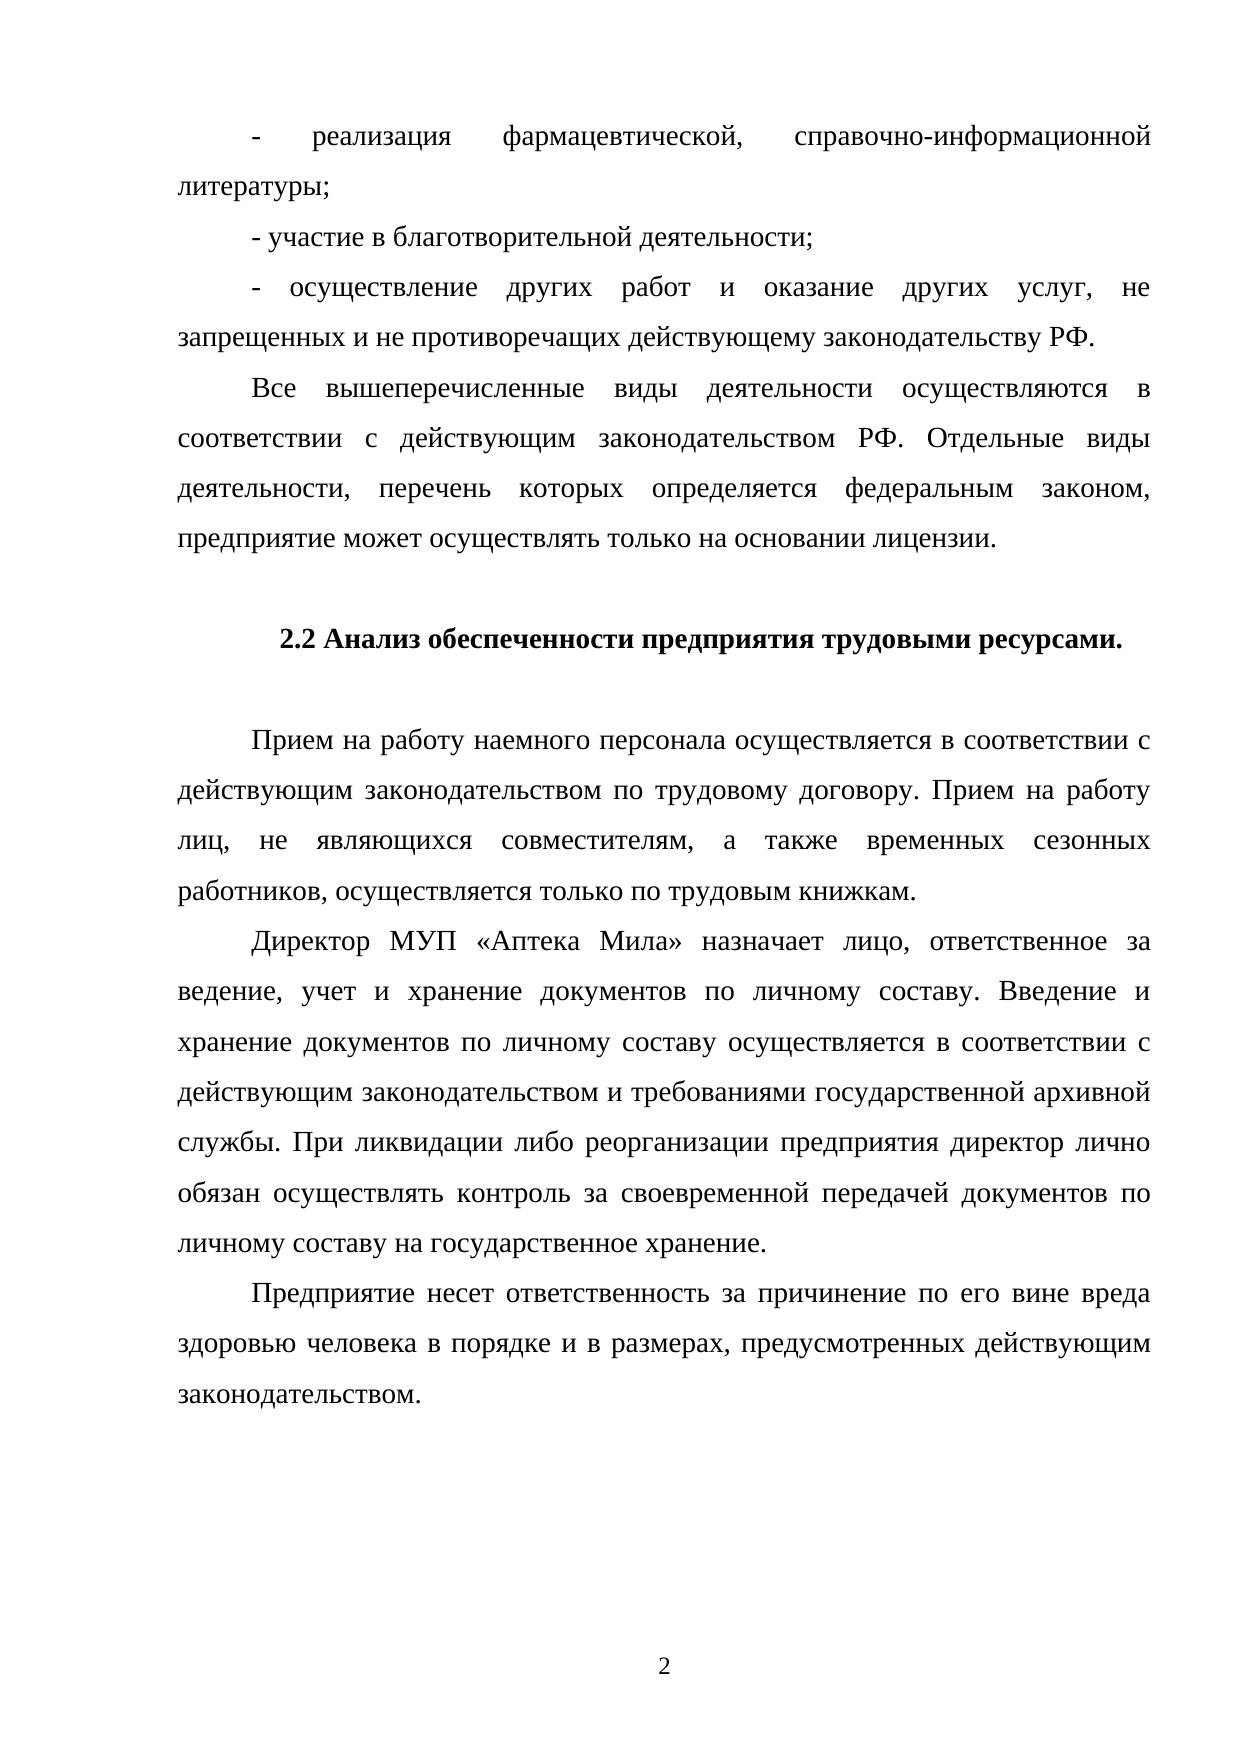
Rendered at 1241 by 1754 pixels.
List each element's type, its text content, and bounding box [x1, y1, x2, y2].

text Все вышеперечисленные виды деятельности осуществляются в соответствии с действующим законодательством РФ. Отдельные виды деятельности, перечень которых определяется федеральным законом, предприятие может осуществлять только на основании лицензии. [177, 370, 1152, 554]
text - осуществление других работ и оказание других услуг, не запрещенных и не противоречащих действующему законодательству РФ. [177, 269, 1152, 353]
text - участие в благотворительной деятельности; [177, 219, 1152, 252]
text Прием на работу наемного персонала осуществляется в соответствии с действующим законодательством по трудовому договору. Прием на работу лиц, не являющихся совместителям, а также временных сезонных работников, осуществляется только по трудовым книжкам. [177, 722, 1152, 906]
text - реализация фармацевтической, справочно-информационной литературы; [177, 118, 1152, 202]
text Предприятие несет ответственность за причинение по его вине вреда здоровью человека в порядке и в размерах, предусмотренных действующим законодательством. [177, 1275, 1152, 1409]
text 2.2 Анализ обеспеченности предприятия трудовыми ресурсами. [177, 621, 1152, 655]
text Директор МУП «Аптека Мила» назначает лицо, ответственное за ведение, учет и хранение документов по личному составу. Введение и хранение документов по личному составу осуществляется в соответствии с действующим законодательством и требованиями государственной архивной службы. При ликвидации либо реорганизации предприятия директор лично обязан осуществлять контроль за своевременной передачей документов по личному составу на государственное хранение. [177, 923, 1152, 1258]
